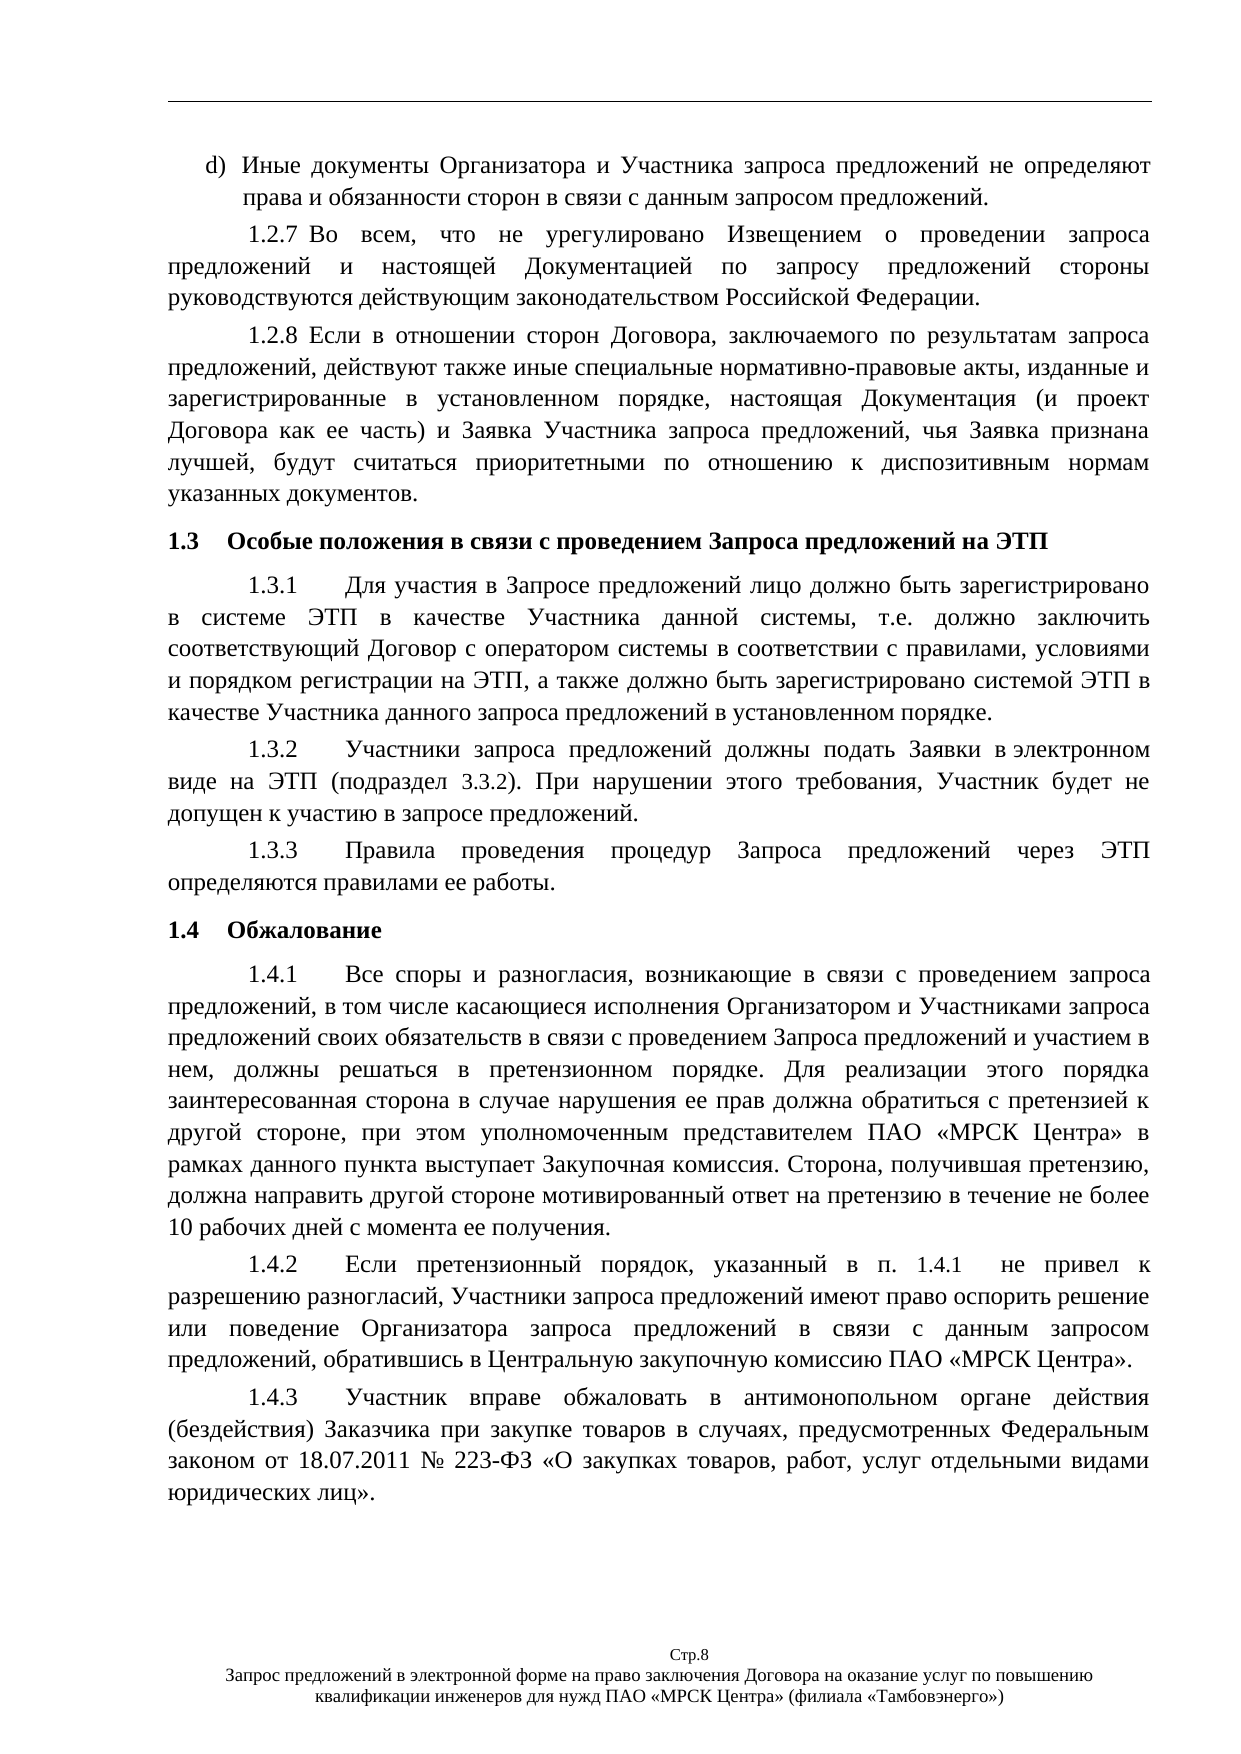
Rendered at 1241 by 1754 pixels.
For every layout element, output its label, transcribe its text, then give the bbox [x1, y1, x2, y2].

subtitle Особые положения в связи с проведением Запроса предложений на ЭТП [168, 526, 1152, 555]
list Участники запроса предложений должны подать Заявки в электронном виде на ЭТП (подраздел 3.3.2). При нарушении этого требования, Участник будет не допущен к участию в запросе предложений. [168, 734, 1150, 826]
list Если в отношении сторон Договора, заключаемого по результатам запроса предложений, действуют также иные специальные нормативно-правовые акты, изданные и зарегистрированные в установленном порядке, настоящая Документация (и проект Договора как ее часть) и Заявка Участника запроса предложений, чья Заявка признана лучшей, будут считаться приоритетными по отношению к диспозитивным нормам указанных документов. [168, 320, 1150, 507]
list Участник вправе обжаловать в антимонопольном органе действия (бездействия) Заказчика при закупке товаров в случаях, предусмотренных Федеральным законом от 18.07.2011 № 223-ФЗ «О закупках товаров, работ, услуг отдельными видами юридических лиц». [168, 1382, 1150, 1506]
list Все споры и разногласия, возникающие в связи с проведением запроса предложений, в том числе касающиеся исполнения Организатором и Участниками запроса предложений своих обязательств в связи с проведением Запроса предложений и участием в нем, должны решаться в претензионном порядке. Для реализации этого порядка заинтересованная сторона в случае нарушения ее прав должна обратиться с претензией к другой стороне, при этом уполномоченным представителем ПАО «МРСК Центра» в рамках данного пункта выступает Закупочная комиссия. Сторона, получившая претензию, должна направить другой стороне мотивированный ответ на претензию в течение не более 10 рабочих дней с момента ее получения. [168, 959, 1150, 1241]
list Во всем, что не урегулировано Извещением о проведении запроса предложений и настоящей Документацией по запросу предложений стороны руководствуются действующим законодательством Российской Федерации. [168, 219, 1150, 311]
list Иные документы Организатора и Участника запроса предложений не определяют права и обязанности сторон в связи с данным запросом предложений. [205, 150, 1152, 210]
list Если претензионный порядок, указанный в п. 1.4.1 не привел к разрешению разногласий, Участники запроса предложений имеют право оспорить решение или поведение Организатора запроса предложений в связи с данным запросом предложений, обратившись в Центральную закупочную комиссию ПАО «МРСК Центра». [168, 1249, 1150, 1373]
subtitle Обжалование [168, 915, 1152, 944]
list Для участия в Запросе предложений лицо должно быть зарегистрировано в системе ЭТП в качестве Участника данной системы, т.е. должно заключить соответствующий Договор с оператором системы в соответствии с правилами, условиями и порядком регистрации на ЭТП, а также должно быть зарегистрировано системой ЭТП в качестве Участника данного запроса предложений в установленном порядке. [168, 570, 1150, 725]
list Правила проведения процедур Запроса предложений через ЭТП определяются правилами ее работы. [168, 835, 1150, 896]
